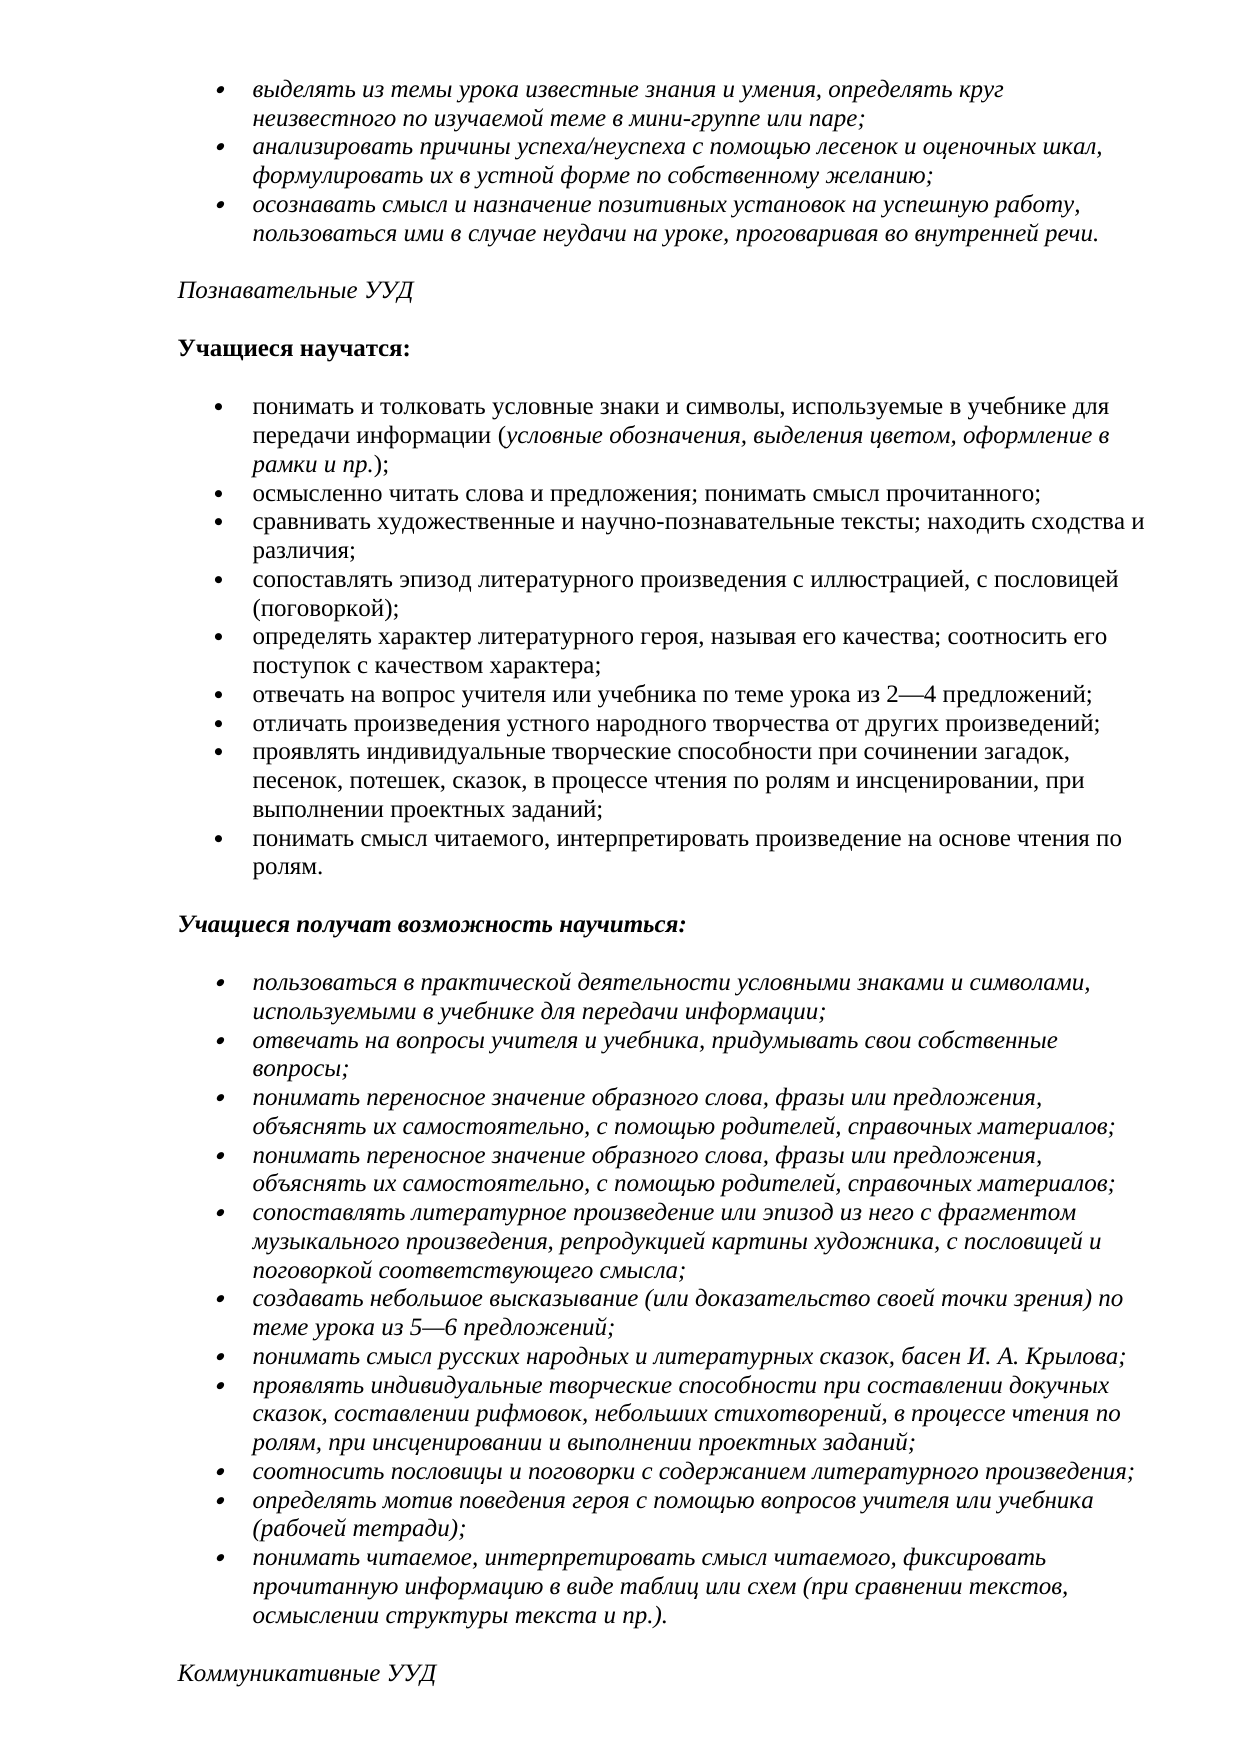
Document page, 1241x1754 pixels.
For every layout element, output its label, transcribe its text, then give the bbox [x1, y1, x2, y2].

list проявлять индивидуальные творческие способности при составлении докучных сказок, составлении рифмовок, небольших стихотворений, в процессе чтения по ролям, при инсценировании и выполнении проектных заданий; [215, 1370, 1152, 1456]
list определять характер литературного героя, называя его качества; соотносить его поступок с качеством характера; [215, 621, 1152, 679]
text Учащиеся научатся: [177, 333, 1152, 362]
list понимать смысл читаемого, интерпретировать произведение на основе чтения по ролям. [215, 823, 1152, 880]
text Учащиеся получат возможность научиться: [177, 909, 1152, 938]
list понимать и толковать условные знаки и символы, используемые в учебнике для передачи информации (условные обозначения, выделения цветом, оформление в рамки и пр.); [215, 391, 1152, 478]
list осознавать смысл и назначение позитивных установок на успешную работу, пользоваться ими в случае неудачи на уроке, проговаривая во внутренней речи. [215, 189, 1152, 246]
list соотносить пословицы и поговорки с содержанием литературного произведения; [215, 1456, 1152, 1485]
list осмысленно читать слова и предложения; понимать смысл прочитанного; [215, 478, 1152, 506]
list отвечать на вопрос учителя или учебника по теме урока из 2—4 предложений; [215, 679, 1152, 708]
text Познавательные УУД [177, 276, 1152, 304]
list создавать небольшое высказывание (или доказательство своей точки зрения) по теме урока из 5—6 предложений; [215, 1283, 1152, 1341]
list анализировать причины успеха/неуспеха с помощью лесенок и оценочных шкал, формулировать их в устной форме по собственному желанию; [215, 131, 1152, 189]
list сопоставлять литературное произведение или эпизод из него с фрагментом музыкального произведения, репродукцией картины художника, с пословицей и поговоркой соответствующего смысла; [215, 1197, 1152, 1283]
list понимать читаемое, интерпретировать смысл читаемого, фиксировать прочитанную информацию в виде таблиц или схем (при сравнении текстов, осмыслении структуры текста и пр.). [215, 1542, 1152, 1628]
list отвечать на вопросы учителя и учебника, придумывать свои собственные вопросы; [215, 1025, 1152, 1082]
list отличать произведения устного народного творчества от других произведений; [215, 708, 1152, 736]
list сравнивать художественные и научно-познавательные тексты; находить сходства и различия; [215, 506, 1152, 564]
list понимать переносное значение образного слова, фразы или предложения, объяснять их самостоятельно, с помощью родителей, справочных материалов; [215, 1082, 1152, 1140]
list понимать переносное значение образного слова, фразы или предложения, объяснять их самостоятельно, с помощью родителей, справочных материалов; [215, 1140, 1152, 1197]
list пользоваться в практической деятельности условными знаками и символами, используемыми в учебнике для передачи информации; [215, 967, 1152, 1025]
list определять мотив поведения героя с помощью вопросов учителя или учебника (рабочей тетради); [215, 1485, 1152, 1542]
list сопоставлять эпизод литературного произведения с иллюстрацией, с пословицей (поговоркой); [215, 564, 1152, 621]
list выделять из темы урока известные знания и умения, определять круг неизвестного по изучаемой теме в мини-группе или паре; [215, 74, 1152, 131]
list понимать смысл русских народных и литературных сказок, басен И. А. Крылова; [215, 1341, 1152, 1370]
list проявлять индивидуальные творческие способности при сочинении загадок, песенок, потешек, сказок, в процессе чтения по ролям и инсценировании, при выполнении проектных заданий; [215, 736, 1152, 823]
text Коммуникативные УУД [177, 1658, 1152, 1686]
